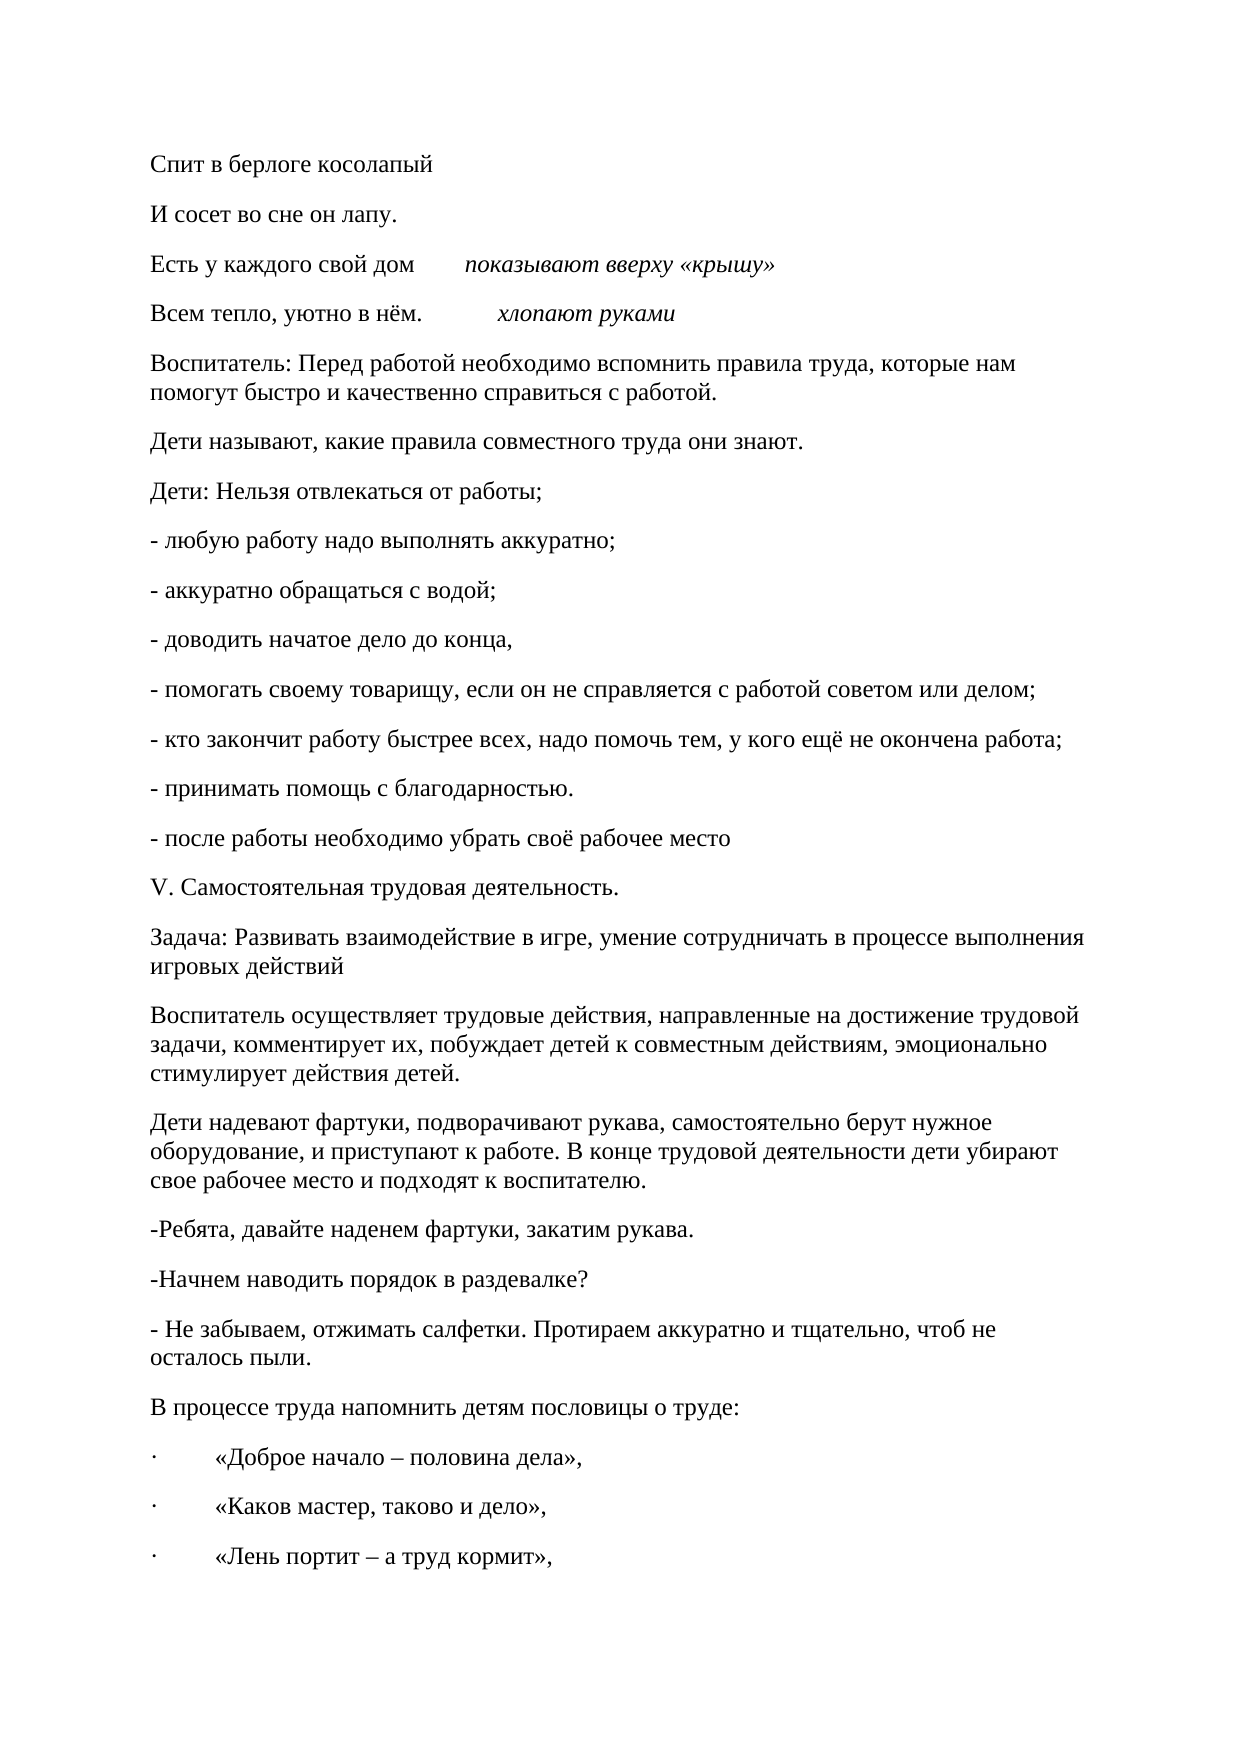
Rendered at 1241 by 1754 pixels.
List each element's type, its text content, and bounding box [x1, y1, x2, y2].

text Всем тепло, уютно в нём. хлопают руками [150, 299, 1090, 327]
text Дети: Нельзя отвлекаться от работы; [150, 476, 1090, 505]
text Спит в берлоге косолапый [150, 150, 1090, 179]
text - после работы необходимо убрать своё рабочее место [150, 823, 1090, 852]
text - помогать своему товарищу, если он не справляется с работой советом или делом; [150, 674, 1090, 703]
text Дети называют, какие правила совместного труда они знают. [150, 427, 1090, 455]
text - доводить начатое дело до конца, [150, 625, 1090, 654]
text Дети надевают фартуки, подворачивают рукава, самостоятельно берут нужное оборудование, и приступают к работе. В конце трудовой деятельности дети убирают свое рабочее место и подходят к воспитателю. [150, 1108, 1090, 1194]
text Воспитатель осуществляет трудовые действия, направленные на достижение трудовой задачи, комментирует их, побуждает детей к совместным действиям, эмоционально стимулирует действия детей. [150, 1001, 1090, 1087]
text - аккуратно обращаться с водой; [150, 575, 1090, 604]
text - кто закончит работу быстрее всех, надо помочь тем, у кого ещё не окончена работа; [150, 724, 1090, 753]
text Есть у каждого свой дом показывают вверху «крышу» [150, 249, 1090, 278]
text - любую работу надо выполнять аккуратно; [150, 526, 1090, 554]
text - Не забываем, отжимать салфетки. Протираем аккуратно и тщательно, чтоб не осталось пыли. [150, 1314, 1090, 1372]
text - принимать помощь с благодарностью. [150, 774, 1090, 802]
text Воспитатель: Перед работой необходимо вспомнить правила труда, которые нам помогут быстро и качественно справиться с работой. [150, 348, 1090, 406]
text Задача: Развивать взаимодействие в игре, умение сотрудничать в процессе выполнения игровых действий [150, 922, 1090, 980]
text И сосет во сне он лапу. [150, 199, 1090, 228]
text · «Лень портит – а труд кормит», [150, 1541, 1090, 1570]
text -Ребята, давайте наденем фартуки, закатим рукава. [150, 1215, 1090, 1244]
text · «Доброе начало – половина дела», [150, 1442, 1090, 1471]
text -Начнем наводить порядок в раздевалке? [150, 1264, 1090, 1293]
text V. Самостоятельная трудовая деятельность. [150, 873, 1090, 902]
text В процессе труда напомнить детям пословицы о труде: [150, 1392, 1090, 1421]
text · «Каков мастер, таково и дело», [150, 1492, 1090, 1520]
